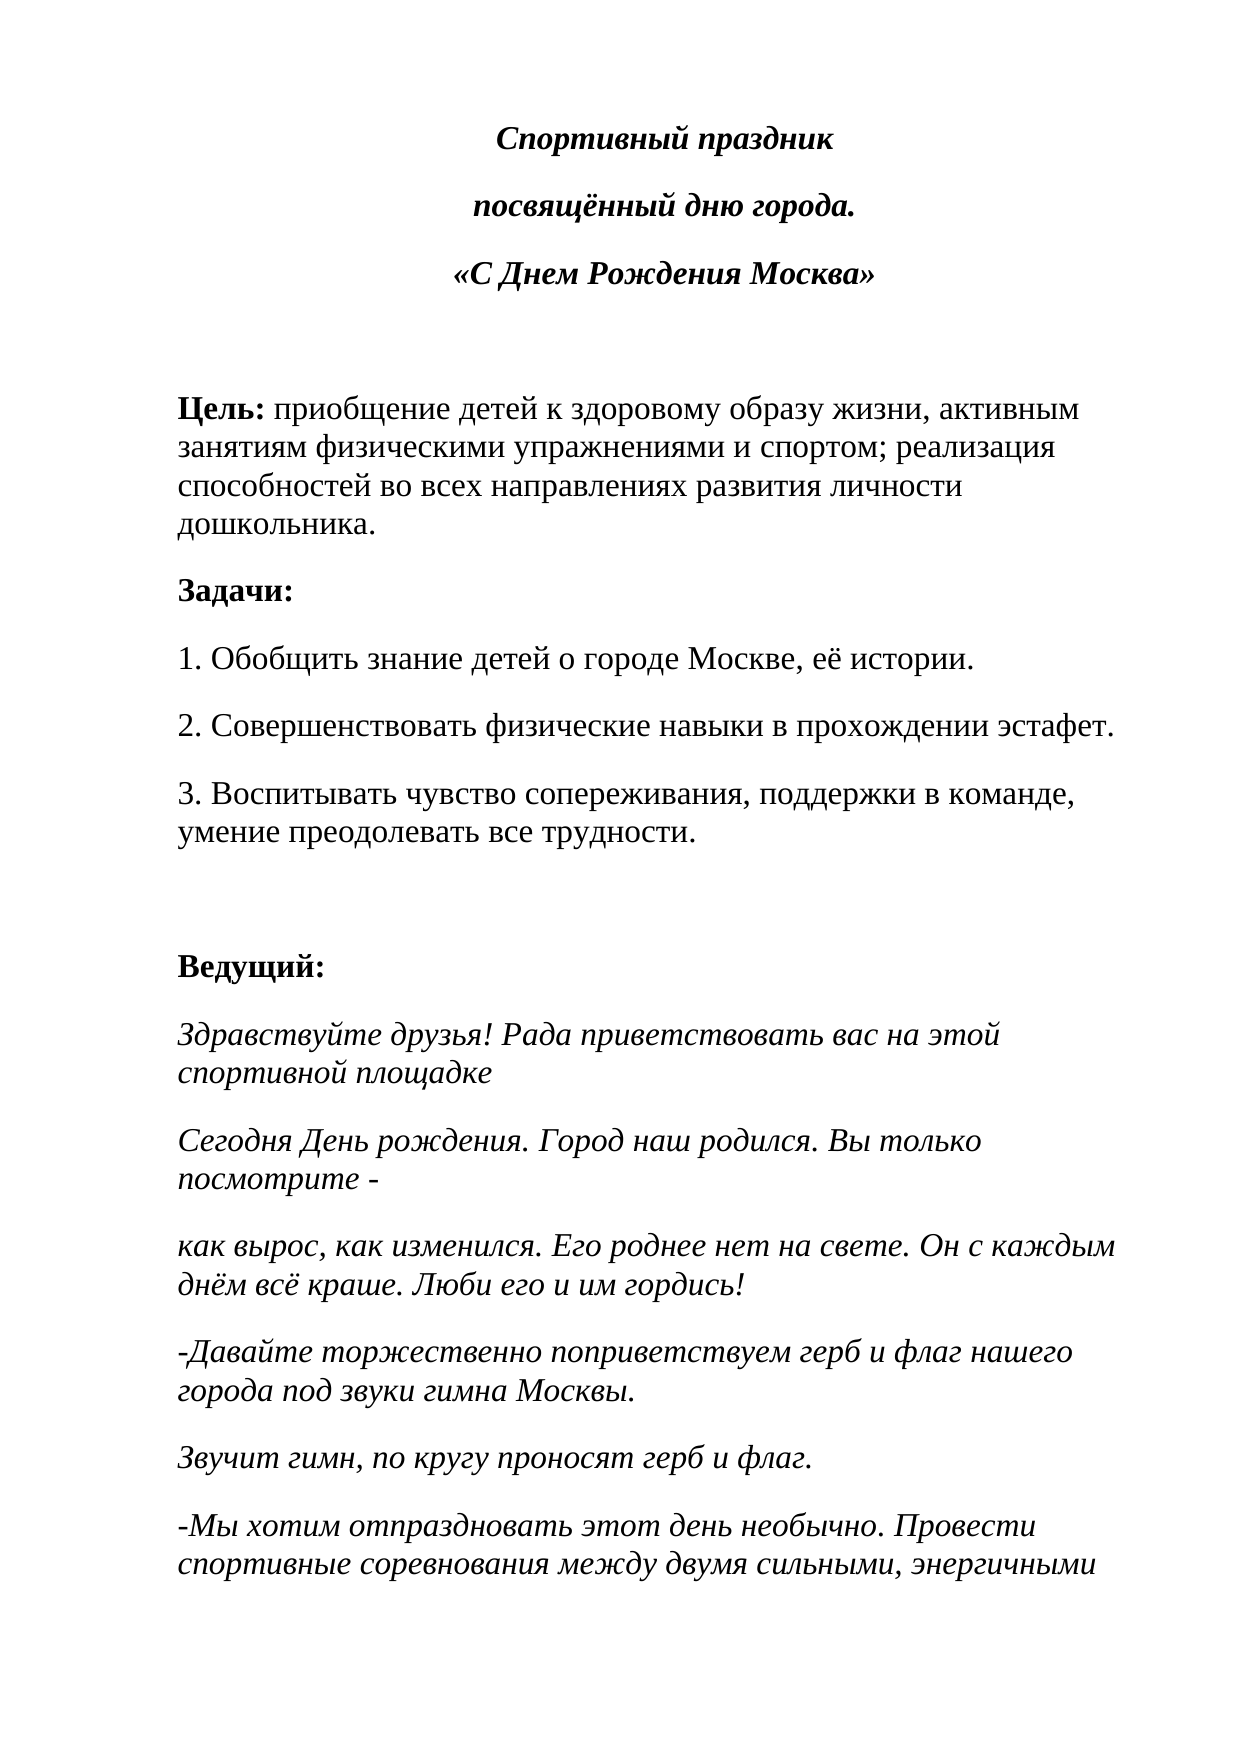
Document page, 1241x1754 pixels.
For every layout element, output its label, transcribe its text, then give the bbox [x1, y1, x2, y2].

text «С Днем Рождения Москва» [177, 253, 1152, 291]
text 2. Совершенствовать физические навыки в прохождении эстафет. [177, 706, 1152, 744]
text Сегодня День рождения. Город наш родился. Вы только посмотрите - [177, 1120, 1152, 1196]
text 1. Обобщить знание детей о городе Москве, её истории. [177, 638, 1152, 676]
text Звучит гимн, по кругу проносят герб и флаг. [177, 1437, 1152, 1476]
text 3. Воспитывать чувство сопереживания, поддержки в команде, умение преодолевать все трудности. [177, 773, 1152, 850]
text Здравствуйте друзья! Рада приветствовать вас на этой спортивной площадке [177, 1014, 1152, 1091]
text Спортивный праздник [177, 118, 1152, 156]
text как вырос, как изменился. Его роднее нет на свете. Он с каждым днём всё краше. Люби его и им гордись! [177, 1226, 1152, 1302]
text Цель: приобщение детей к здоровому образу жизни, активным занятиям физическими упражнениями и спортом; реализация способностей во всех направлениях развития личности дошкольника. [177, 388, 1152, 541]
text Ведущий: [177, 946, 1152, 985]
text посвящённый дню города. [177, 186, 1152, 224]
text -Давайте торжественно поприветствуем герб и флаг нашего города под звуки гимна Москвы. [177, 1331, 1152, 1408]
text Задачи: [177, 571, 1152, 609]
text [177, 1505, 1152, 1581]
